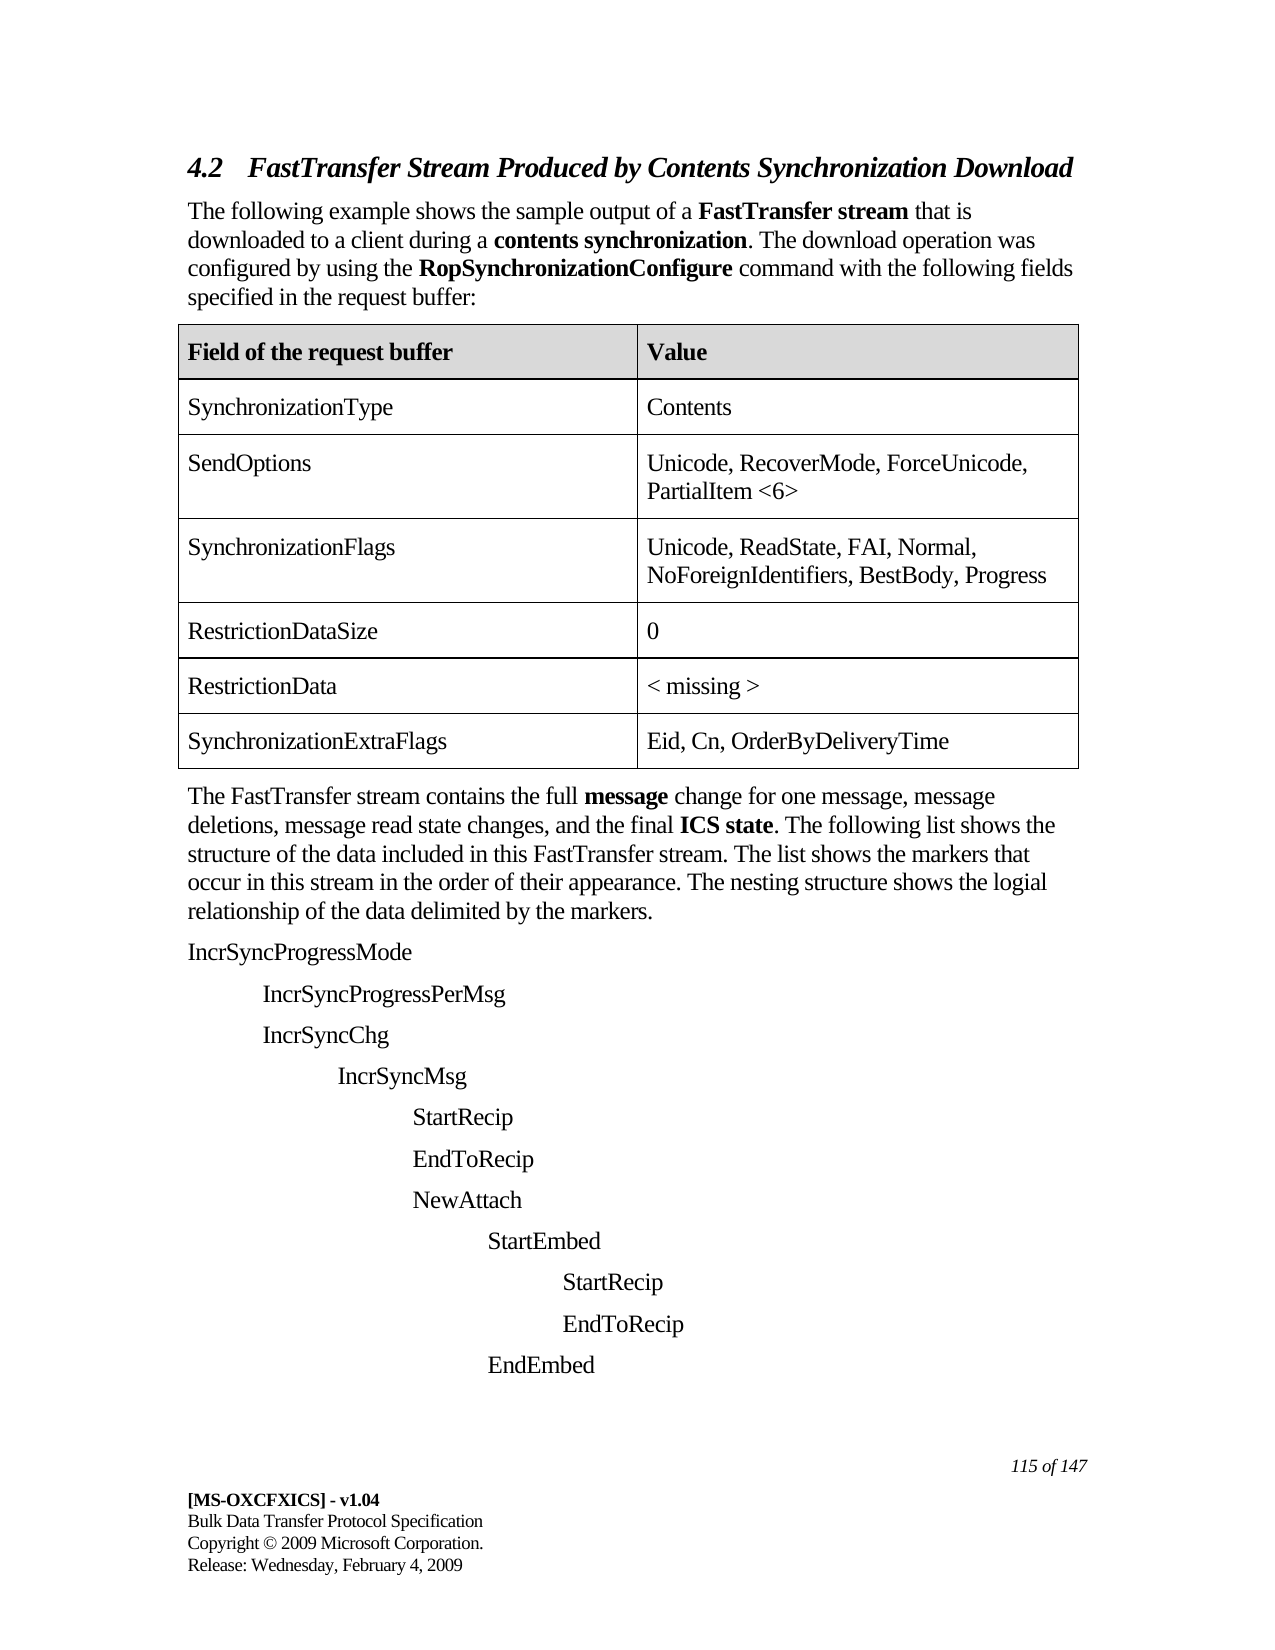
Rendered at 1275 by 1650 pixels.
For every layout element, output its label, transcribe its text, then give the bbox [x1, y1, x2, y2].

text EndToRecip [412, 1144, 1087, 1172]
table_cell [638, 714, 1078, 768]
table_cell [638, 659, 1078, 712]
text StartEmbed [487, 1226, 1087, 1255]
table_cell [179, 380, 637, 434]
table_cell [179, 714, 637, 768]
text The FastTransfer stream contains the full message change for one message, message deletions, message read state changes, and the final ICS state. The following list shows the structure of the data included in this FastTransfer stream. The list shows the markers that occur in this stream in the order of their appearance. The nesting structure shows the logial relationship of the data delimited by the markers. [187, 781, 1087, 925]
text StartRecip [412, 1102, 1087, 1131]
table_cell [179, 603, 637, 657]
text IncrSyncChg [262, 1020, 1087, 1049]
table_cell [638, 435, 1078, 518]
text EndEmbed [487, 1350, 1087, 1379]
text The following example shows the sample output of a FastTransfer stream that is downloaded to a client during a contents synchronization. The download operation was configured by using the RopSynchronizationConfigure command with the following fields specified in the request buffer: [187, 196, 1087, 311]
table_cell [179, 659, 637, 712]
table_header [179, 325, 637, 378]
text NewAttach [412, 1185, 1087, 1214]
subtitle FastTransfer Stream Produced by Contents Synchronization Download [187, 150, 1087, 183]
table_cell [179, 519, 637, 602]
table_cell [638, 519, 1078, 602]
text IncrSyncMsg [337, 1061, 1087, 1090]
text IncrSyncProgressMode [187, 937, 1087, 966]
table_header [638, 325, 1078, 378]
text StartRecip [562, 1267, 1087, 1296]
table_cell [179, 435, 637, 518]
text IncrSyncProgressPerMsg [262, 979, 1087, 1007]
text EndToRecip [562, 1309, 1087, 1337]
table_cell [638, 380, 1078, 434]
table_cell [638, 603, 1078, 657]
